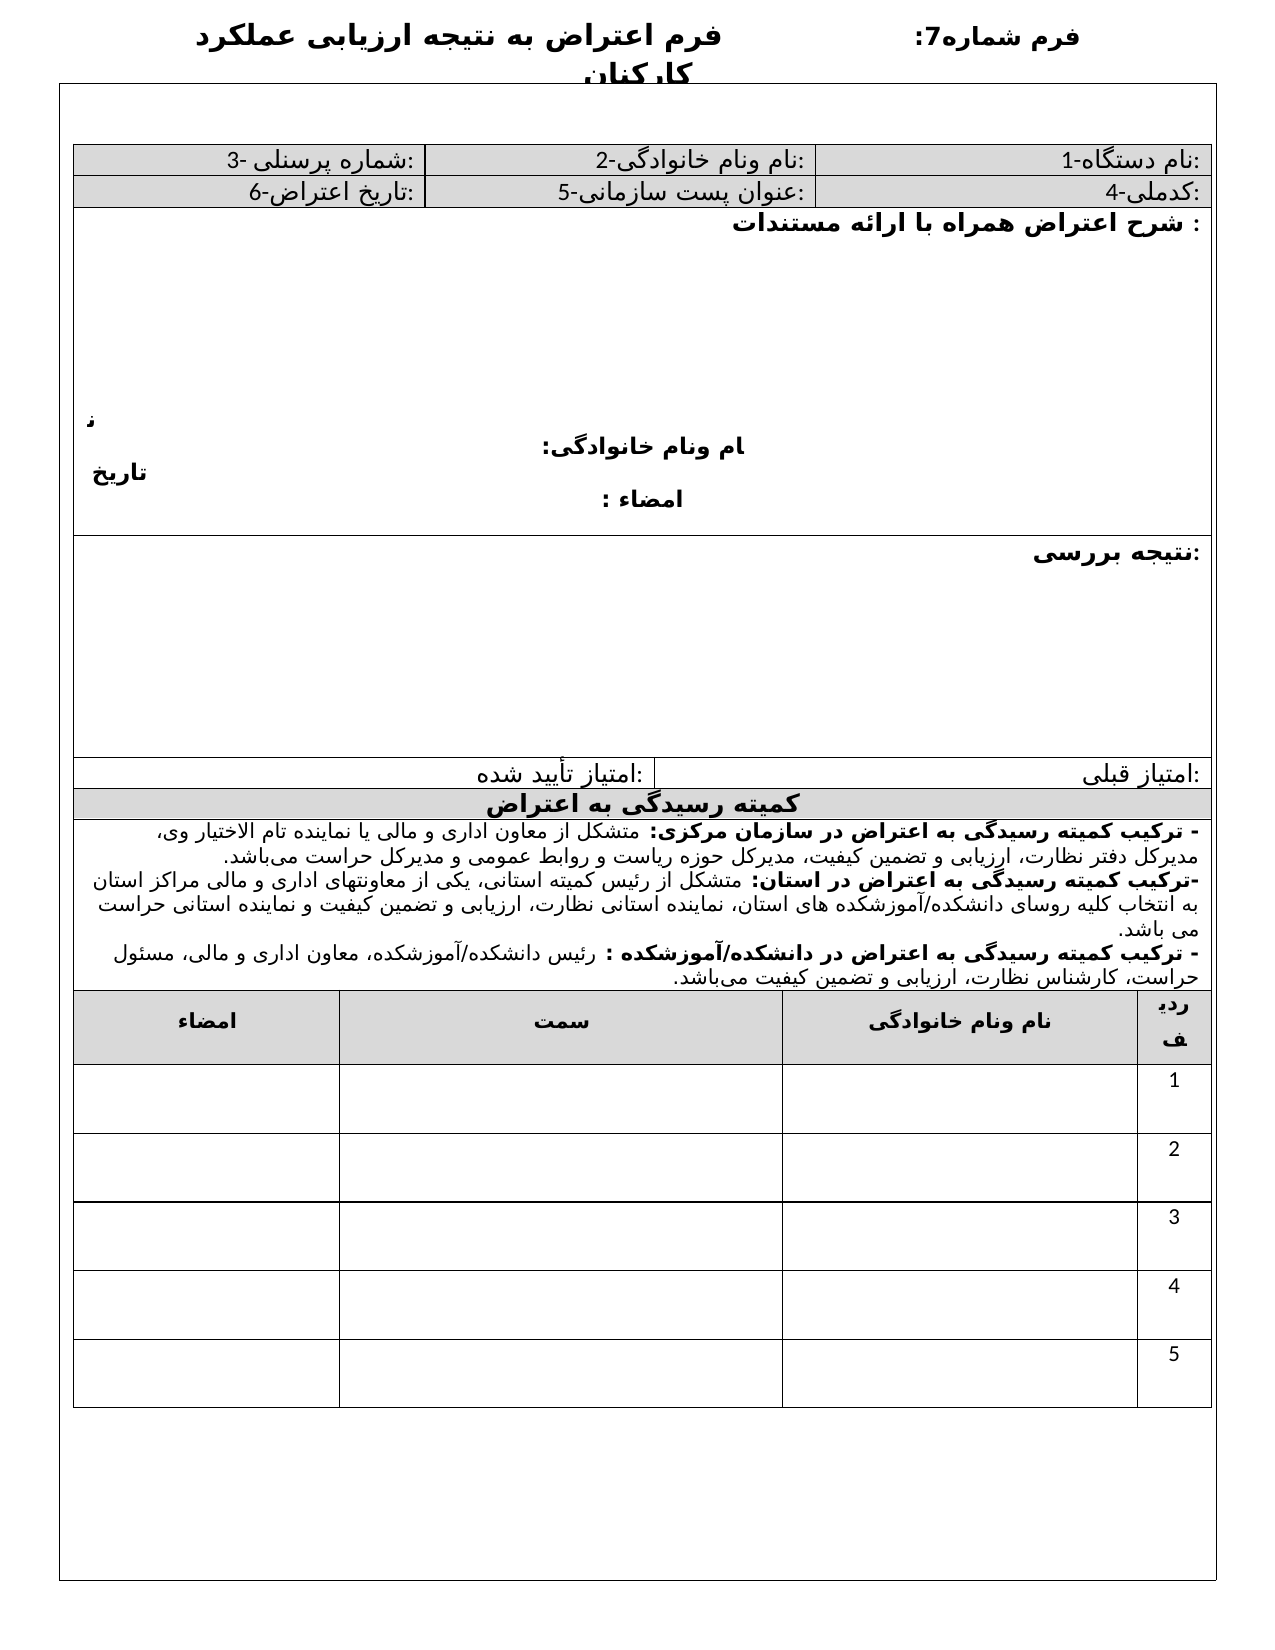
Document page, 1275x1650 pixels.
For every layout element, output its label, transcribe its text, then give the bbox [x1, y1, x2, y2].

text فرم شماره7: فرم اعتراض به نتیجه ارزیابی عملکرد کارکنان [150, 19, 1125, 83]
